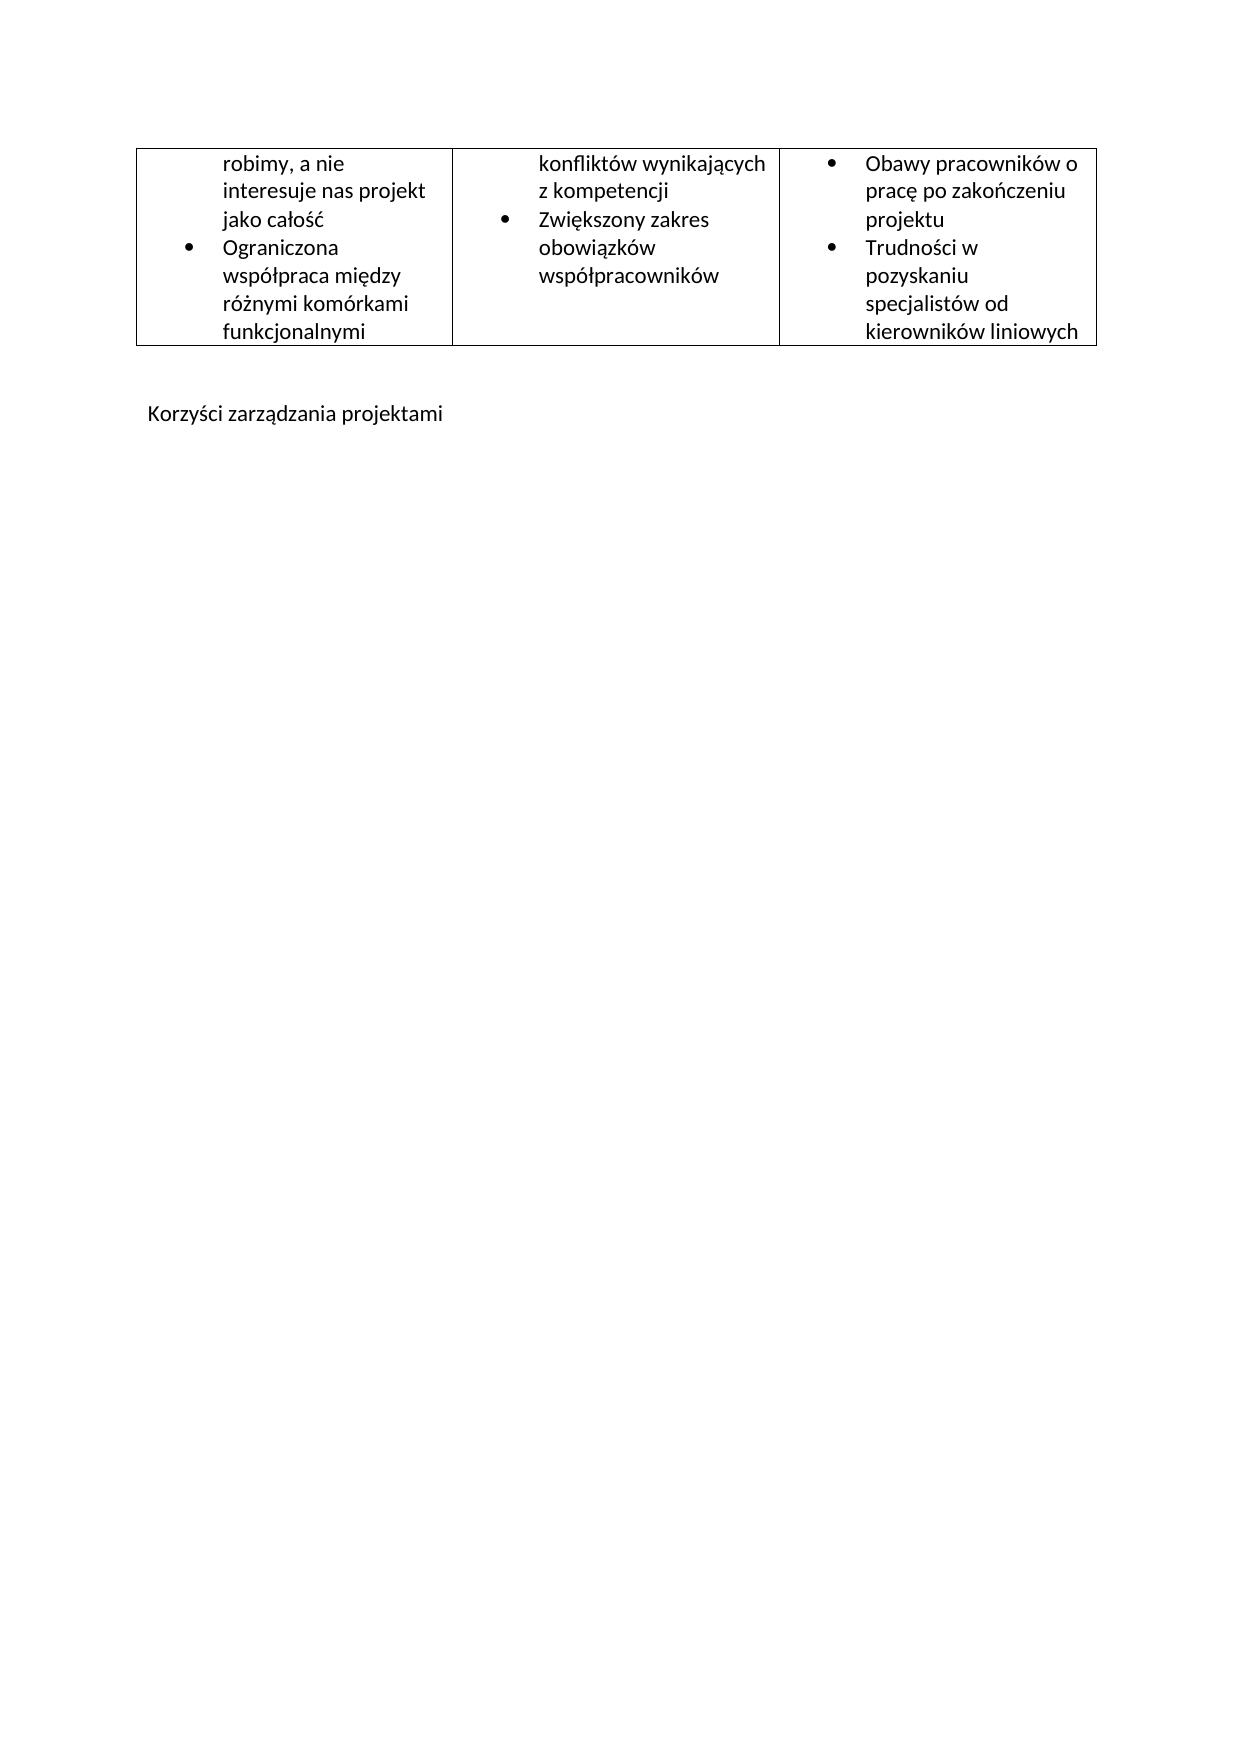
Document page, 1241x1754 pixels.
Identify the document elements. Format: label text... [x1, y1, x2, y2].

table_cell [780, 149, 1096, 345]
text Korzyści zarządzania projektami [148, 399, 1093, 427]
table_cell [453, 149, 779, 345]
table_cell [137, 149, 452, 345]
